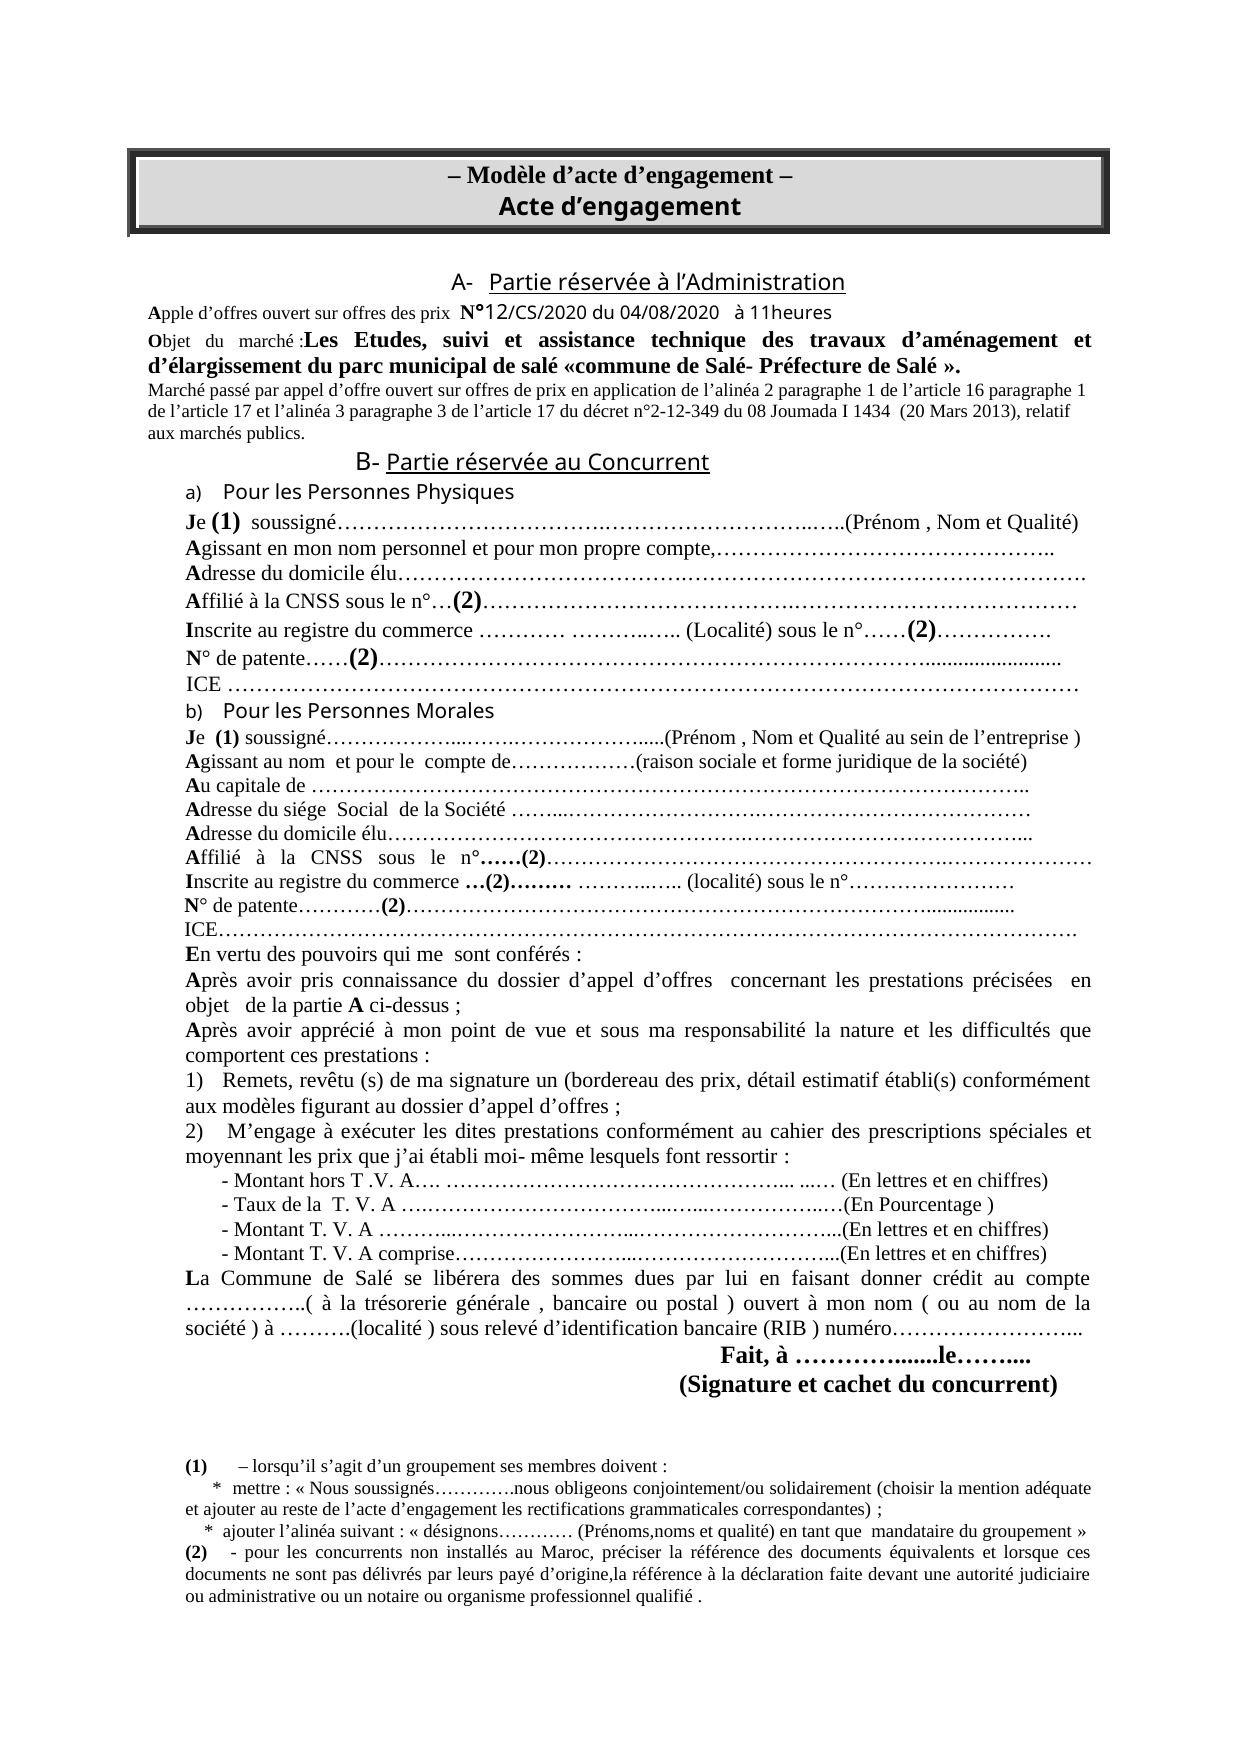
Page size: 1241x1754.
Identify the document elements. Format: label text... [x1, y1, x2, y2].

text En vertu des pouvoirs qui me sont conférés : [185, 941, 1093, 967]
text Affilié à sous le n°……(2)………………………………………………….………………… Inscrite au registre du commerce …(2)……… ………..….. (localité) sous le n°…………………… [185, 845, 1093, 893]
text Adresse du domicile élu…………………………………………….…………………………………... [185, 821, 1093, 845]
text - Montant T. V. A comprise……………………...………………………...(En lettres et en chiffres) [185, 1241, 1093, 1264]
text Adresse du domicile élu………………………………….………………………………………………. [185, 560, 1093, 585]
text (Signature et cachet du concurrent) [148, 1369, 1093, 1398]
text (2) - pour les concurrents non installés au Maroc, préciser la référence des documents équivalents et lorsque ces documents ne sont pas délivrés par leurs payé d’origine,la référence à la déclaration faite devant une autorité judiciaire ou administrative ou un notaire ou organisme professionnel qualifié . [185, 1541, 1093, 1606]
text Agissant en mon nom personnel et pour mon propre compte,……………………………………….. [185, 534, 1093, 560]
text Affilié à sous le n°…(2)…………………………………….………………………………… [185, 585, 1093, 614]
text Acte d’engagement [139, 176, 1101, 225]
text B- Partie réservée au Concurrent [154, 443, 1093, 477]
text 2) M’engage à exécuter les dites prestations conformément au cahier des prescriptions spéciales et moyennant les prix que j’ai établi moi- même lesquels font ressortir : [185, 1118, 1093, 1168]
text - Taux de A ….……………………………...…...……………..…(En Pourcentage ) [185, 1192, 1093, 1216]
text Je (1) soussigné……………………………….………………………..…..(Prénom , Nom et Qualité) [185, 506, 1093, 534]
text Marché passé par appel d’offre ouvert sur offres de prix en application de l’alinéa 2 paragraphe 1 de l’article 16 paragraphe 1 de l’article 17 et l’alinéa 3 paragraphe 3 de l’article 17 du décret n°2-12-349 du 08 Joumada I 1434 (20 Mars 2013), relatif aux marchés publics. [148, 379, 1093, 443]
text Après avoir apprécié à mon point de vue et sous ma responsabilité la nature et les difficultés que comportent ces prestations : [185, 1017, 1093, 1067]
text N° de patente……(2)…………………………………………………………………......................... [148, 642, 1093, 671]
text - Montant T. V. A ………...……………………...………………………...(En lettres et en chiffres) [185, 1216, 1093, 1241]
list Partie réservée à l’Administration [204, 266, 1093, 297]
text Inscrite au registre du commerce ………… ………..….. (Localité) sous le n°……(2)……………. [185, 614, 1093, 642]
text Apple d’offres ouvert sur offres des prix N°12/CS/2020 du 04/08/2020 à 11heures [148, 297, 1093, 326]
text Je (1) soussigné………………...…….……………….....(Prénom , Nom et Qualité au sein de l’entreprise ) [185, 725, 1093, 749]
text Après avoir pris connaissance du dossier d’appel d’offres concernant les prestations précisées en objet de la partie A ci-dessus ; [185, 967, 1093, 1017]
text 1) Remets, revêtu (s) de ma signature un (bordereau des prix, détail estimatif établi(s) conformément aux modèles figurant au dossier d’appel d’offres ; [185, 1067, 1093, 1118]
text - Montant hors T .V. A…. …………………………………………... ...… (En lettres et en chiffres) [185, 1168, 1093, 1192]
text La Commune de Salé se libérera des sommes dues par lui en faisant donner crédit au compte ……………..( à la trésorerie générale , bancaire ou postal ) ouvert à mon nom ( ou au nom de la société ) à ……….(localité ) sous relevé d’identification bancaire (RIB ) numéro……………………... [185, 1264, 1093, 1340]
list Pour les Personnes Morales [185, 696, 1093, 725]
list Pour les Personnes Physiques [185, 477, 1093, 506]
text * ajouter l’alinéa suivant : « désignons………… (Prénoms,noms et qualité) en tant que mandataire du groupement » [185, 1520, 1093, 1541]
text Au capitale de ………………………………………………………………………………………….. [185, 773, 1093, 797]
text N° de patente…………(2)…………………………………………………………………................. [148, 893, 1093, 917]
list – lorsqu’il s’agit d’un groupement ses membres doivent : [185, 1455, 1093, 1477]
text ICE ……………………………………………………………………………………………………… [148, 671, 1093, 696]
text Adresse du siége Social de ……...……………………….………………………………… [185, 797, 1093, 821]
text ICE……………………………………………………………………………………………………………. [148, 917, 1093, 941]
text Agissant au nom et pour le compte de………………(raison sociale et forme juridique de la société) [185, 749, 1093, 773]
text * mettre : « Nous soussignés………….nous obligeons conjointement/ou solidairement (choisir la mention adéquate et ajouter au reste de l’acte d’engagement les rectifications grammaticales correspondantes) ; [185, 1477, 1093, 1520]
text Fait, à ………….......le…….... [628, 1340, 1093, 1369]
text – Modèle d’acte d’engagement – [139, 160, 1101, 176]
text Objet du marché :Les Etudes, suivi et assistance technique des travaux d’aménagement et d’élargissement du parc municipal de salé «commune de Salé- Préfecture de Salé ». [148, 326, 1093, 379]
